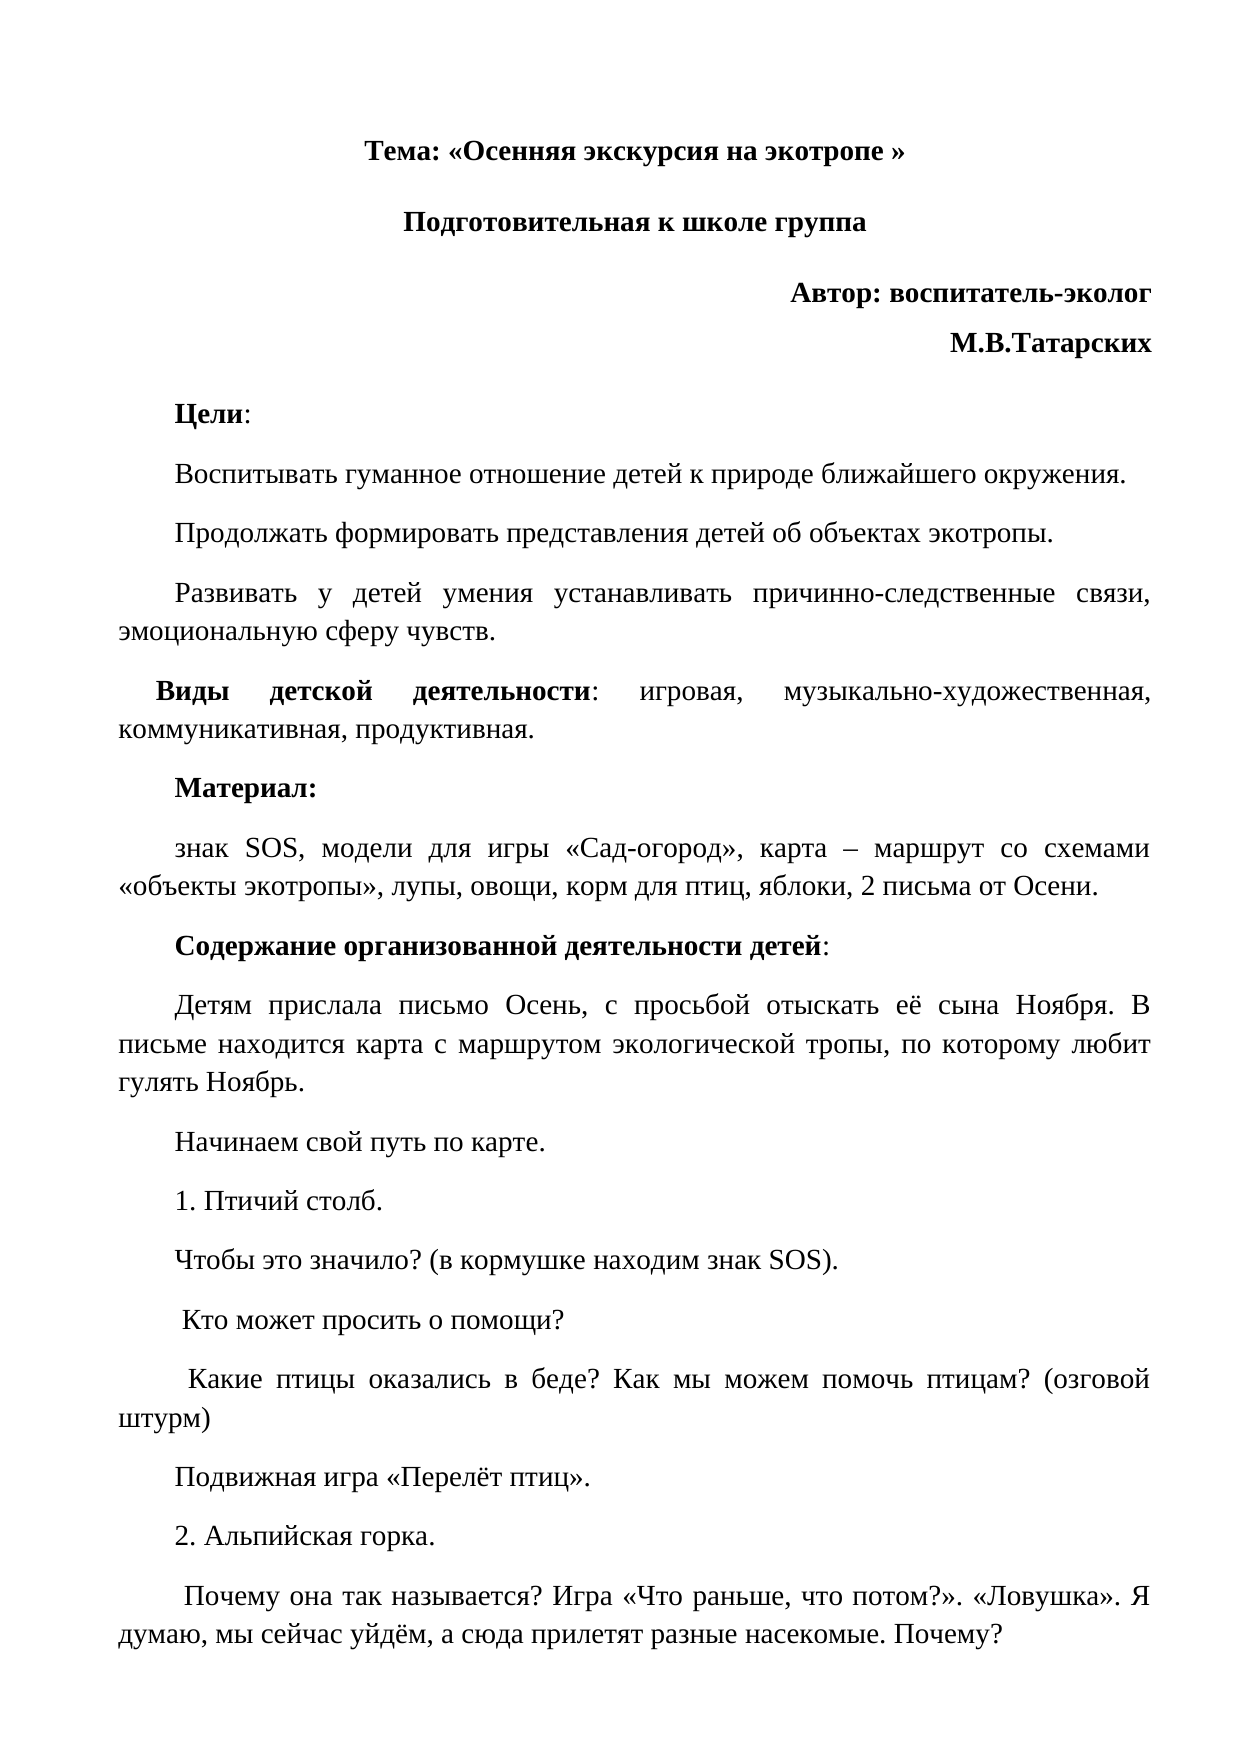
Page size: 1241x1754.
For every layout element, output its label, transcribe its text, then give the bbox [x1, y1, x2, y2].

text Автор: воспитатель-эколог М.В.Татарских [118, 275, 1152, 359]
text 2. Альпийская горка. [118, 1518, 1152, 1552]
text знак SOS, модели для игры «Сад-огород», карта – маршрут со схемами «объекты экотропы», лупы, овощи, корм для птиц, яблоки, 2 письма от Осени. [118, 830, 1152, 902]
text Какие птицы оказались в беде? Как мы можем помочь птицам? (озговой штурм) [118, 1361, 1152, 1433]
text Виды детской деятельности: игровая, музыкально-художественная, коммуникативная, продуктивная. [118, 673, 1152, 745]
text Начинаем свой путь по карте. [118, 1124, 1152, 1157]
text Чтобы это значило? (в кормушке находим знак SOS). [118, 1242, 1152, 1276]
text Воспитывать гуманное отношение детей к природе ближайшего окружения. [118, 456, 1152, 489]
text Кто может просить о помощи? [118, 1302, 1152, 1335]
text Подвижная игра «Перелёт птиц». [118, 1459, 1152, 1493]
text Почему она так называется? Игра «Что раньше, что потом?». «Ловушка». Я думаю, мы сейчас уйдём, а сюда прилетят разные насекомые. Почему? [118, 1578, 1152, 1650]
text Развивать у детей умения устанавливать причинно-следственные связи, эмоциональную сферу чувств. [118, 575, 1152, 647]
text 1. Птичий столб. [118, 1183, 1152, 1217]
text Тема: «Осенняя экскурсия на экотропе » [118, 133, 1152, 166]
text Продолжать формировать представления детей об объектах экотропы. [118, 515, 1152, 549]
text Детям прислала письмо Осень, с просьбой отыскать её сына Ноября. В письме находится карта с маршрутом экологической тропы, по которому любит гулять Ноябрь. [118, 987, 1152, 1098]
text Подготовительная к школе группа [118, 204, 1152, 238]
text Материал: [118, 771, 1152, 804]
text Цели: [118, 397, 1152, 430]
text Содержание организованной деятельности детей: [118, 928, 1152, 961]
